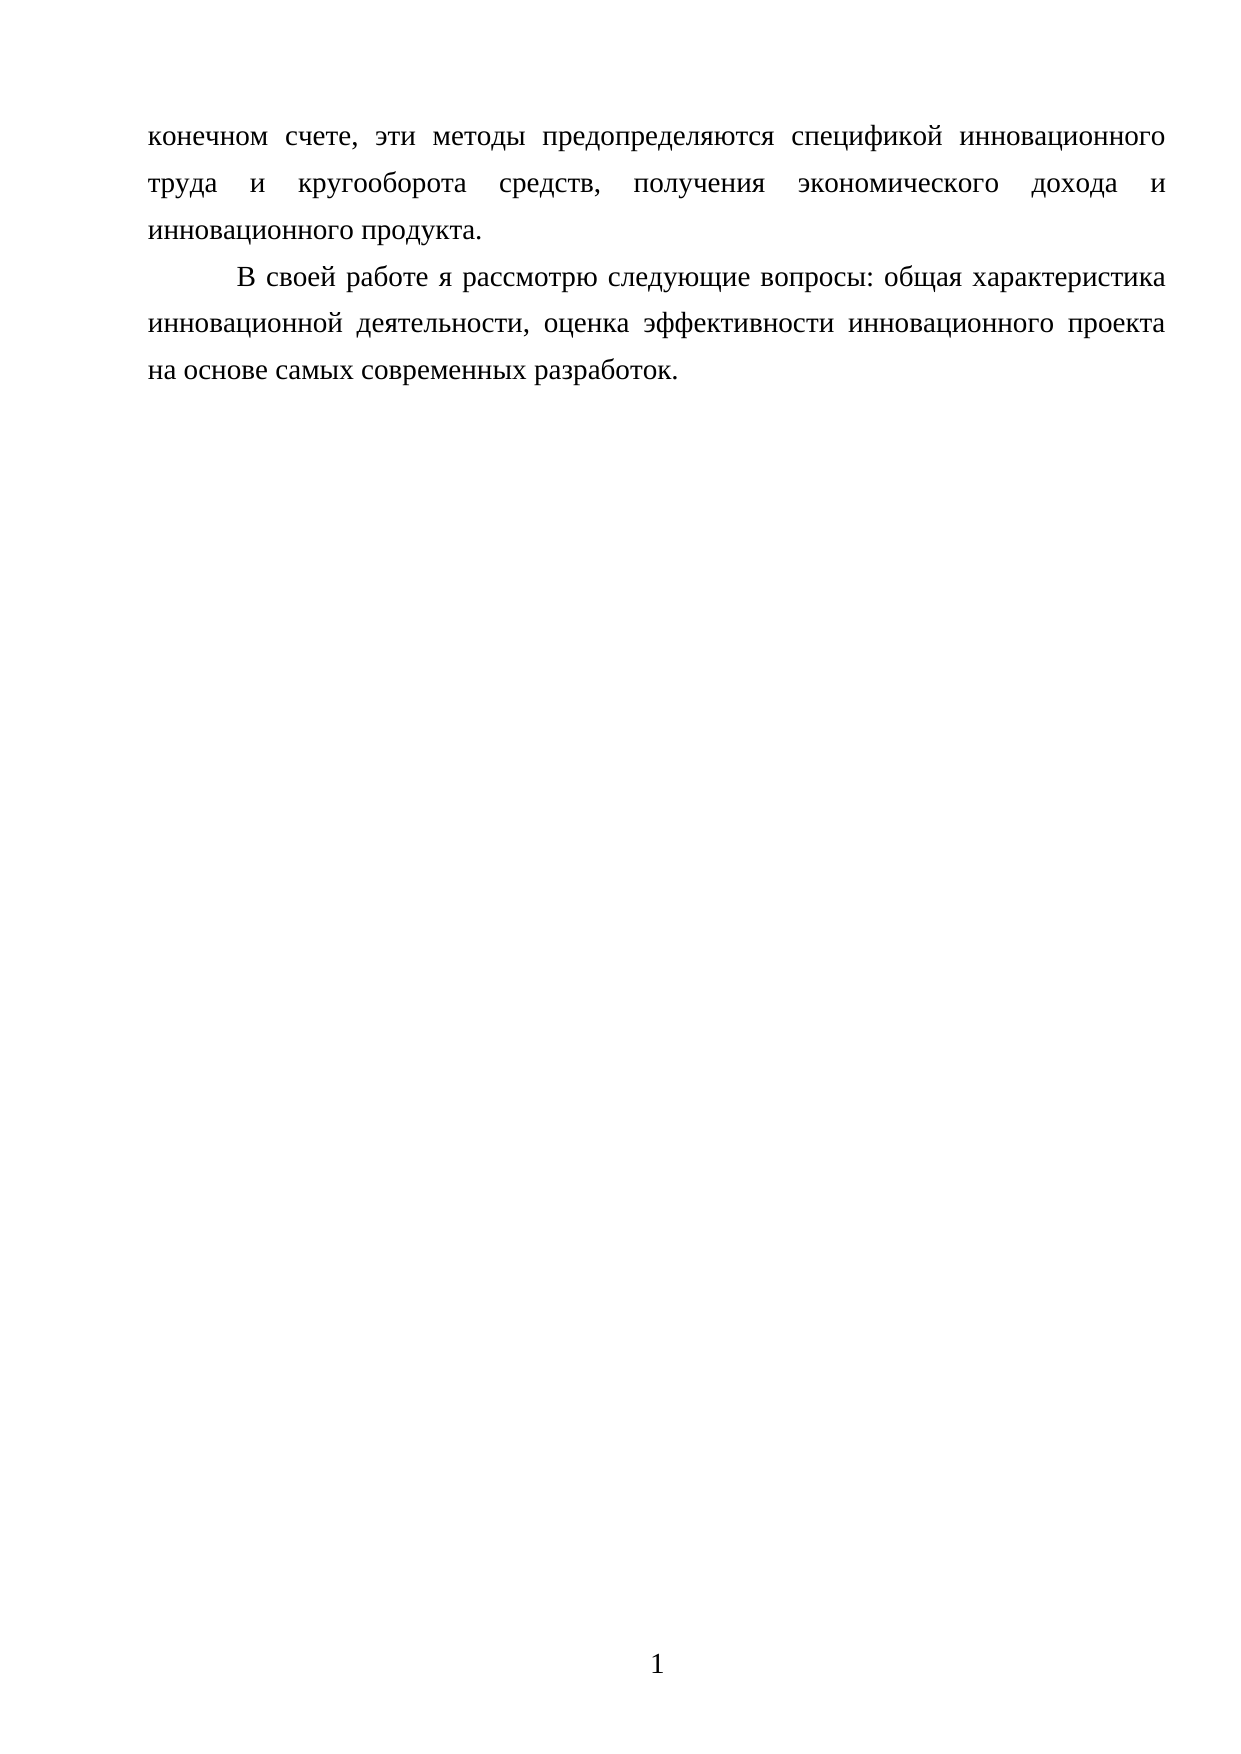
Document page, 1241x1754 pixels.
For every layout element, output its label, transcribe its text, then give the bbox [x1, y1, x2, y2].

text В своей работе я рассмотрю следующие вопросы: общая характеристика инновационной деятельности, оценка эффективности инновационного проекта на основе самых современных разработок. [148, 259, 1166, 386]
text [148, 118, 1166, 245]
